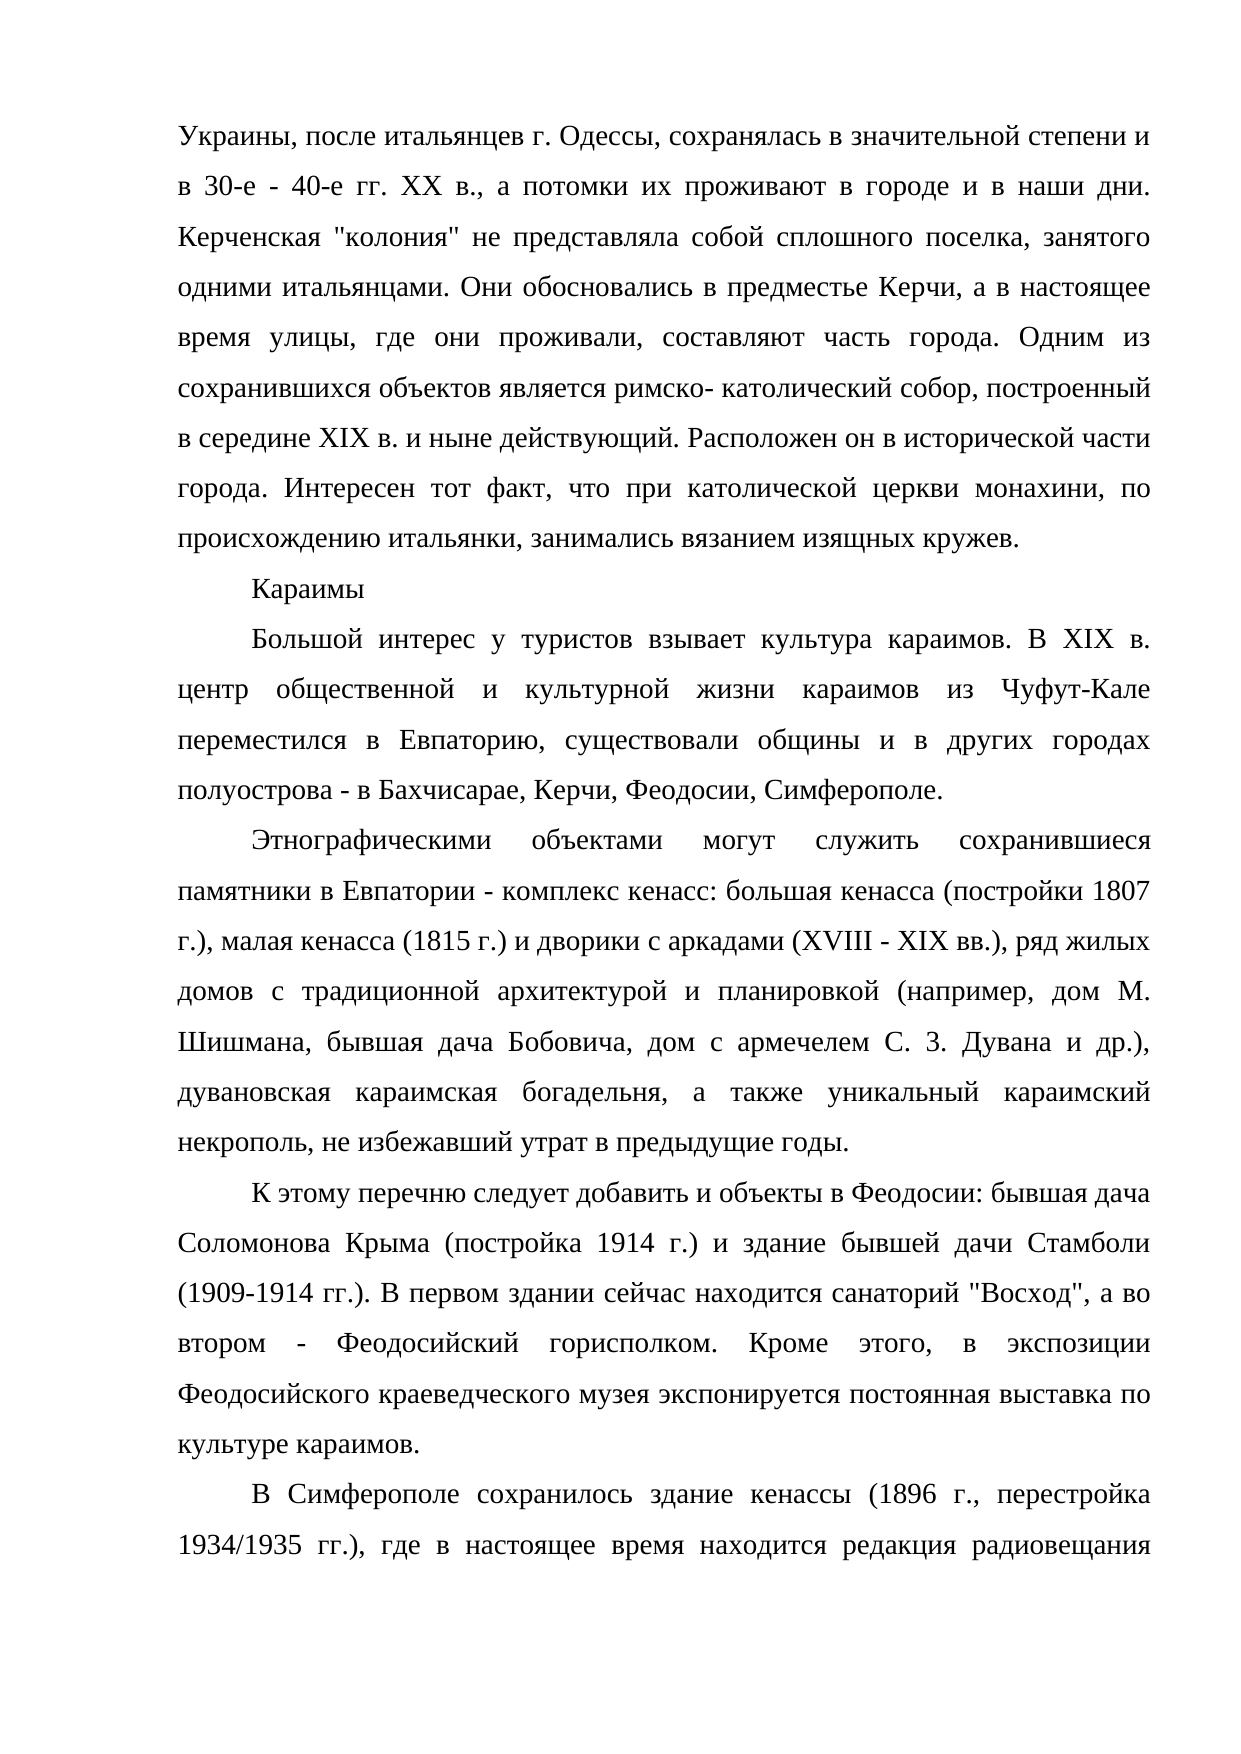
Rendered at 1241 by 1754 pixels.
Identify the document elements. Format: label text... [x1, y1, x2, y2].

text Караимы [177, 571, 1152, 604]
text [177, 118, 1152, 554]
text К этому перечню следует добавить и объекты в Феодосии: бывшая дача Соломонова Крыма (постройка 1914 г.) и здание бывшей дачи Стамболи (1909-1914 гг.). В первом здании сейчас находится санаторий "Восход", а во втором - Феодосийский горисполком. Кроме этого, в экспозиции Феодосийского краеведческого музея экспонируется постоянная выставка по культуре караимов. [177, 1175, 1152, 1460]
text Этнографическими объектами могут служить сохранившиеся памятники в Евпатории - комплекс кенасс: большая кенасса (постройки 1807 г.), малая кенасса (1815 г.) и дворики с аркадами (XVIII - XIX вв.), ряд жилых домов с традиционной архитектурой и планировкой (например, дом М. Шишмана, бывшая дача Бобовича, дом с армечелем С. 3. Дувана и др.), дувановская караимская богадельня, а также уникальный караимский некрополь, не избежавший утрат в предыдущие годы. [177, 822, 1152, 1158]
text Большой интерес у туристов взывает культура караимов. В XIX в. центр общественной и культурной жизни караимов из Чуфут-Кале переместился в Евпаторию, существовали общины и в других городах полуострова - в Бахчисарае, Керчи, Феодосии, Симферополе. [177, 621, 1152, 806]
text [177, 1477, 1152, 1560]
